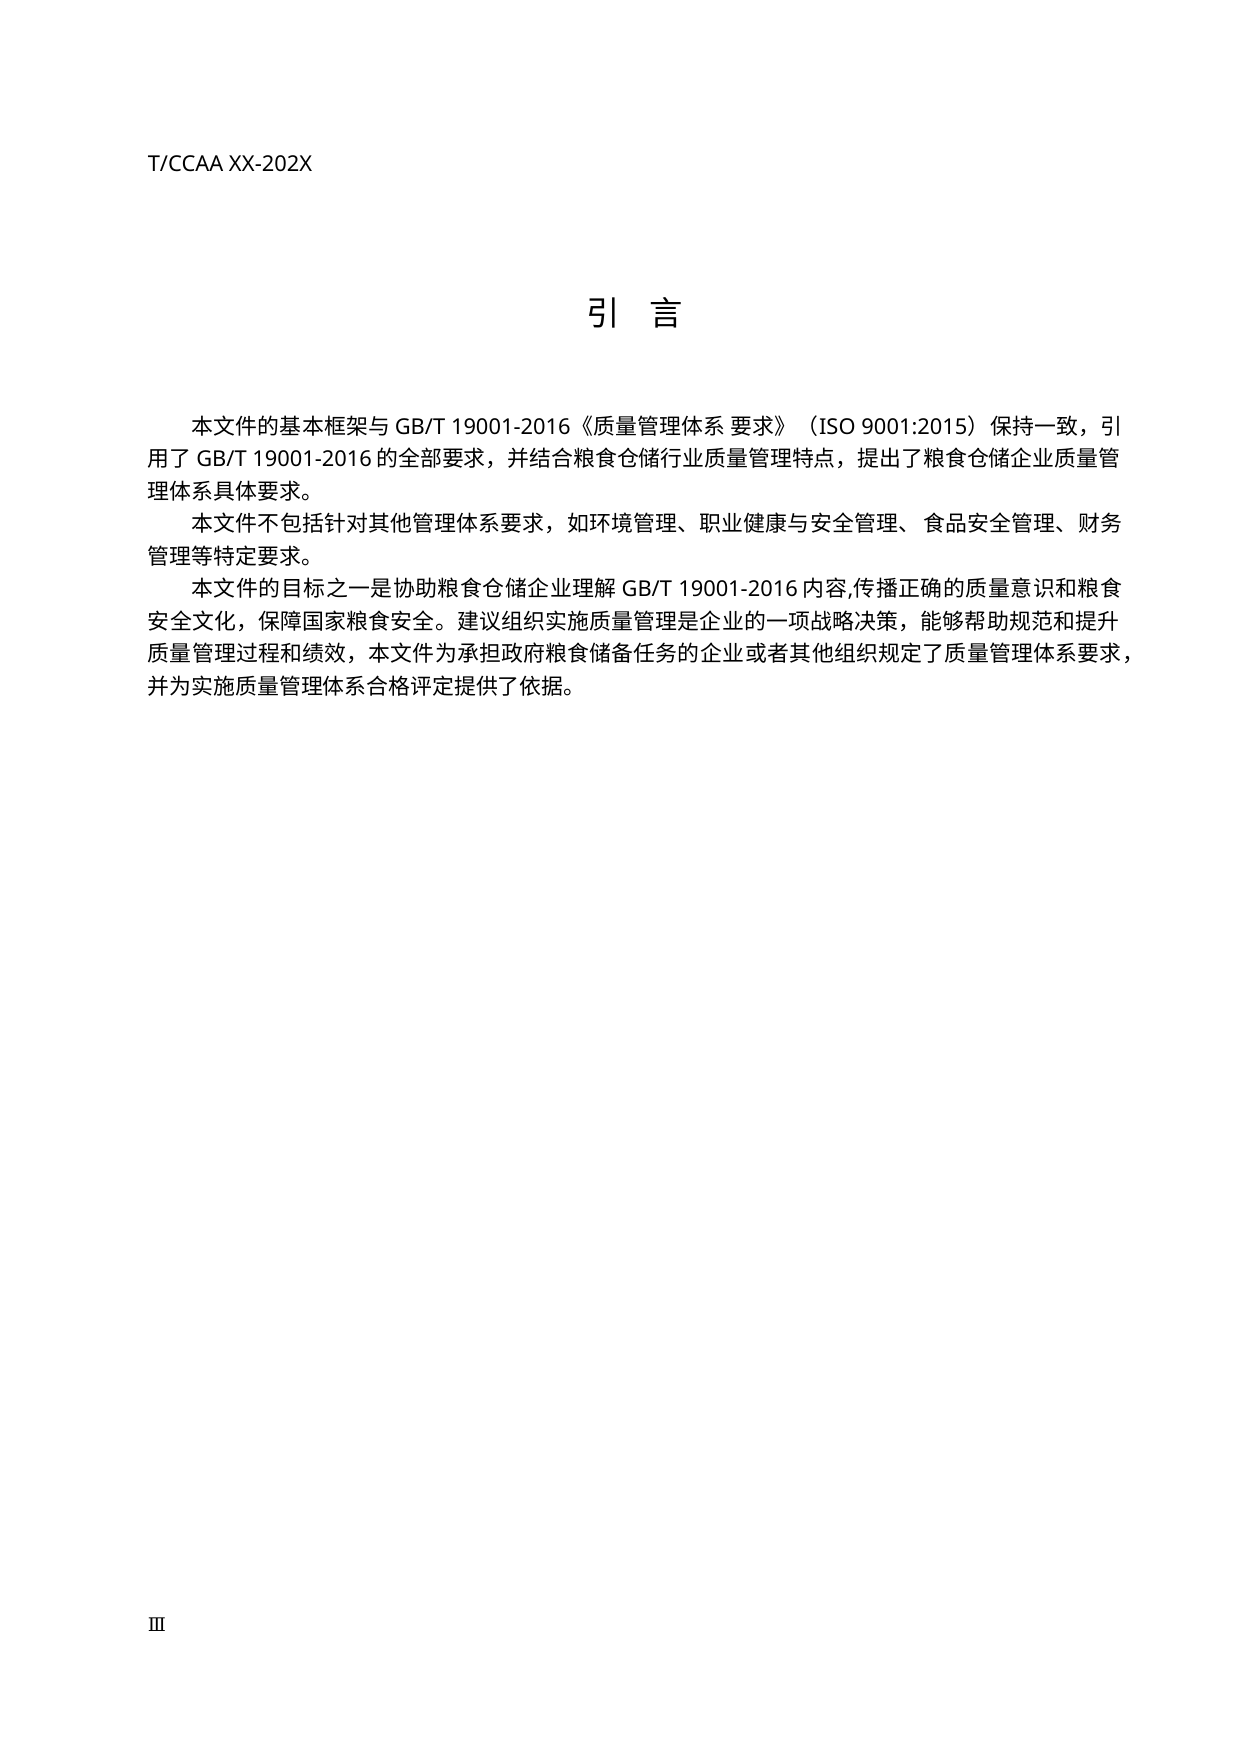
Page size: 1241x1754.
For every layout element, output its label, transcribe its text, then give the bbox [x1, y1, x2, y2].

text 引 言 [148, 278, 1122, 343]
text 本文件的基本框架与GB/T 19001-2016《质量管理体系 要求》（ISO 9001:2015）保持一致，引用了GB/T 19001-2016的全部要求，并结合粮食仓储行业质量管理特点，提出了粮食仓储企业质量管理体系具体要求。 [148, 408, 1122, 506]
text 本文件的目标之一是协助粮食仓储企业理解GB/T 19001-2016内容,传播正确的质量意识和粮食安全文化，保障国家粮食安全。建议组织实施质量管理是企业的一项战略决策，能够帮助规范和提升质量管理过程和绩效，本文件为承担政府粮食储备任务的企业或者其他组织规定了质量管理体系要求，并为实施质量管理体系合格评定提供了依据。 [148, 571, 1122, 701]
text 本文件不包括针对其他管理体系要求，如环境管理、职业健康与安全管理、食品安全管理、财务管理等特定要求。 [148, 506, 1122, 571]
